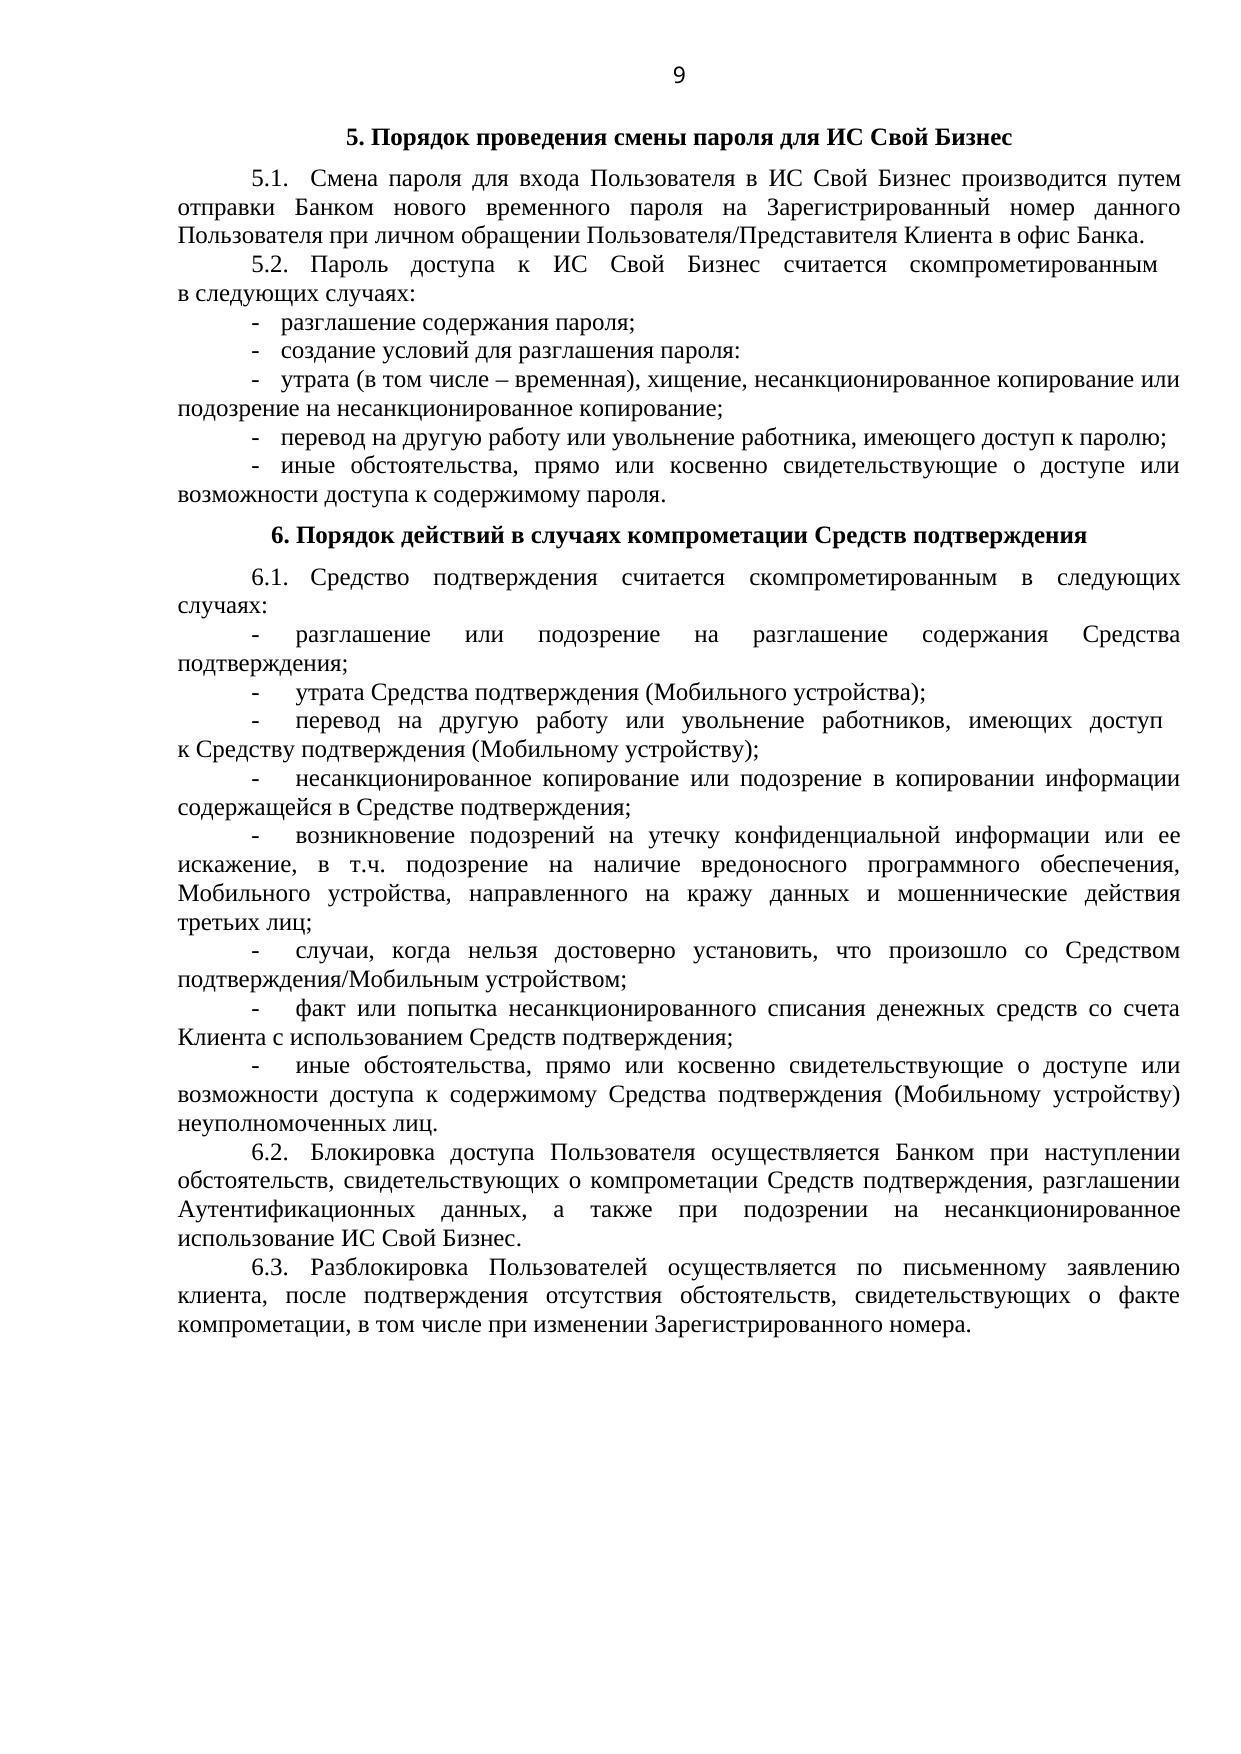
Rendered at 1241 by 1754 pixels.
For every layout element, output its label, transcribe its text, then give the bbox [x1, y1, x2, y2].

list перевод на другую работу или увольнение работников, имеющих доступ к Средству подтверждения (Мобильному устройству); [177, 705, 1181, 763]
list Пароль доступа к ИС Свой Бизнес считается скомпрометированным в следующих случаях: [177, 249, 1181, 307]
text 5. Порядок проведения смены пароля для ИС Свой Бизнес [177, 122, 1181, 150]
list разглашение или подозрение на разглашение содержания Средства подтверждения; [177, 619, 1181, 677]
list факт или попытка несанкционированного списания денежных средств со счета Клиента с использованием Средств подтверждения; [177, 993, 1181, 1050]
list иные обстоятельства, прямо или косвенно свидетельствующие о доступе или возможности доступа к содержимому пароля. [177, 450, 1181, 508]
text 6. Порядок действий в случаях компрометации Средств подтверждения [177, 520, 1181, 549]
list несанкционированное копирование или подозрение в копировании информации содержащейся в Средстве подтверждения; [177, 763, 1181, 820]
list утрата (в том числе – временная), хищение, несанкционированное копирование или подозрение на несанкционированное копирование; [177, 364, 1181, 422]
list иные обстоятельства, прямо или косвенно свидетельствующие о доступе или возможности доступа к содержимому Средства подтверждения (Мобильному устройству) неуполномоченных лиц. [177, 1050, 1181, 1137]
list Средство подтверждения считается скомпрометированным в следующих случаях: [177, 562, 1181, 619]
list Разблокировка Пользователей осуществляется по письменному заявлению клиента, после подтверждения отсутствия обстоятельств, свидетельствующих о факте компрометации, в том числе при изменении Зарегистрированного номера. [177, 1252, 1181, 1338]
list перевод на другую работу или увольнение работника, имеющего доступ к паролю; [177, 422, 1181, 450]
list создание условий для разглашения пароля: [177, 335, 1181, 364]
list Смена пароля для входа Пользователя в ИС Свой Бизнес производится путем отправки Банком нового временного пароля на Зарегистрированный номер данного Пользователя при личном обращении Пользователя/Представителя Клиента в офис Банка. [177, 163, 1181, 249]
list утрата Средства подтверждения (Мобильного устройства); [177, 677, 1181, 705]
list случаи, когда нельзя достоверно установить, что произошло со Средством подтверждения/Мобильным устройством; [177, 935, 1181, 993]
list Блокировка доступа Пользователя осуществляется Банком при наступлении обстоятельств, свидетельствующих о компрометации Средств подтверждения, разглашении Аутентификационных данных, а также при подозрении на несанкционированное использование ИС Свой Бизнес. [177, 1137, 1181, 1252]
list разглашение содержания пароля; [177, 307, 1181, 335]
list возникновение подозрений на утечку конфиденциальной информации или ее искажение, в т.ч. подозрение на наличие вредоносного программного обеспечения, Мобильного устройства, направленного на кражу данных и мошеннические действия третьих лиц; [177, 820, 1181, 935]
